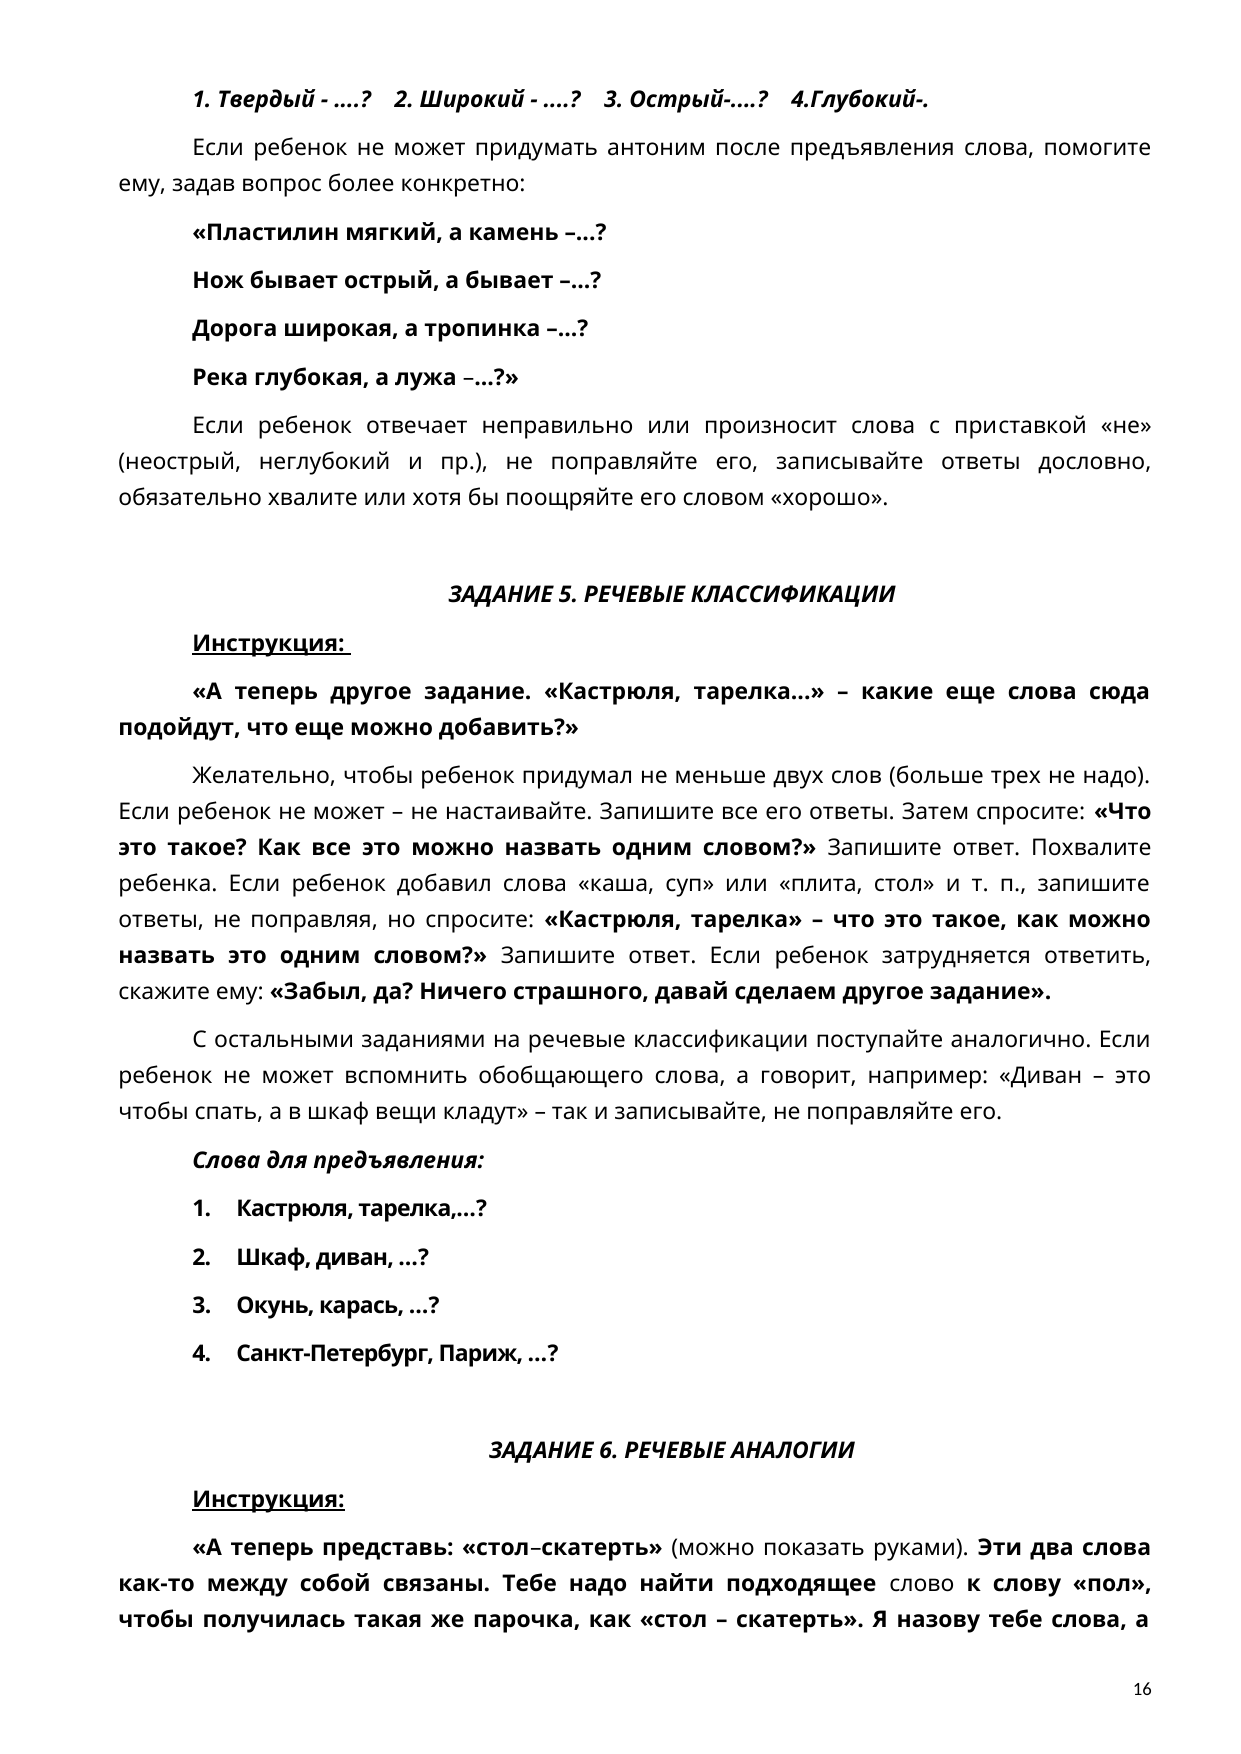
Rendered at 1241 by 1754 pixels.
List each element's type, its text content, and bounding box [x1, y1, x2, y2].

text ЗАДАНИЕ 6. РЕЧЕВЫЕ АНАЛОГИИ [118, 1434, 1152, 1466]
list Кастрюля, тарелка,…? [118, 1192, 1152, 1223]
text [118, 1531, 1152, 1634]
text Если ребенок не может придумать антоним после предъявления слова, помогите ему, задав вопрос более конкретно: [118, 131, 1152, 198]
text С остальными заданиями на речевые классификации поступайте аналогично. Если ребенок не может вспомнить обобщающего слова, а говорит, например: «Диван – это чтобы спать, а в шкаф вещи кладут» – так и записывайте, не поправляйте его. [118, 1023, 1152, 1126]
text Река глубокая, а лужа –...?» [118, 361, 1152, 392]
text Нож бывает острый, а бывает –...? [118, 264, 1152, 295]
list Окунь, карась, …? [118, 1289, 1152, 1320]
list Санкт-Петербург, Париж, …? [118, 1337, 1152, 1369]
text Если ребенок отвечает неправильно или произносит слова с приставкой «не» (неострый, неглубокий и пр.), не поправляйте его, записывайте ответы дословно, обязательно хвалите или хотя бы поощряйте его словом «хорошо». [118, 409, 1152, 512]
text Желательно, чтобы ребенок придумал не меньше двух слов (больше трех не надо). Если ребенок не может – не настаивайте. Запишите все его ответы. Затем спросите: «Что это такое? Как все это можно назвать одним словом?» Запишите ответ. Похвалите ребенка. Если ребенок добавил слова «каша, суп» или «плита, стол» и т. п., запишите ответы, не поправляя, но спросите: «Кастрюля, тарелка» – что это такое, как можно назвать это одним словом?» Запишите ответ. Если ребенок затрудняется ответить, скажите ему: «Забыл, да? Ничего страшного, давай сделаем другое задание». [118, 759, 1152, 1006]
text Дорога широкая, а тропинка –...? [118, 312, 1152, 344]
list Шкаф, диван, …? [118, 1241, 1152, 1272]
text Инструкция: [118, 626, 1152, 658]
text «Пластилин мягкий, а камень –...? [118, 216, 1152, 247]
text ЗАДАНИЕ 5. РЕЧЕВЫЕ КЛАССИФИКАЦИИ [118, 578, 1152, 609]
text «А теперь другое задание. «Кастрюля, тарелка...» – какие еще слова сюда подойдут, что еще можно добавить?» [118, 675, 1152, 742]
text Инструкция: [118, 1483, 1152, 1514]
text Слова для предъявления: [118, 1144, 1152, 1175]
text 1. Твердый - ....? 2. Широкий - ....? 3. Острый-....? 4.Глубокий-. [118, 83, 1152, 114]
